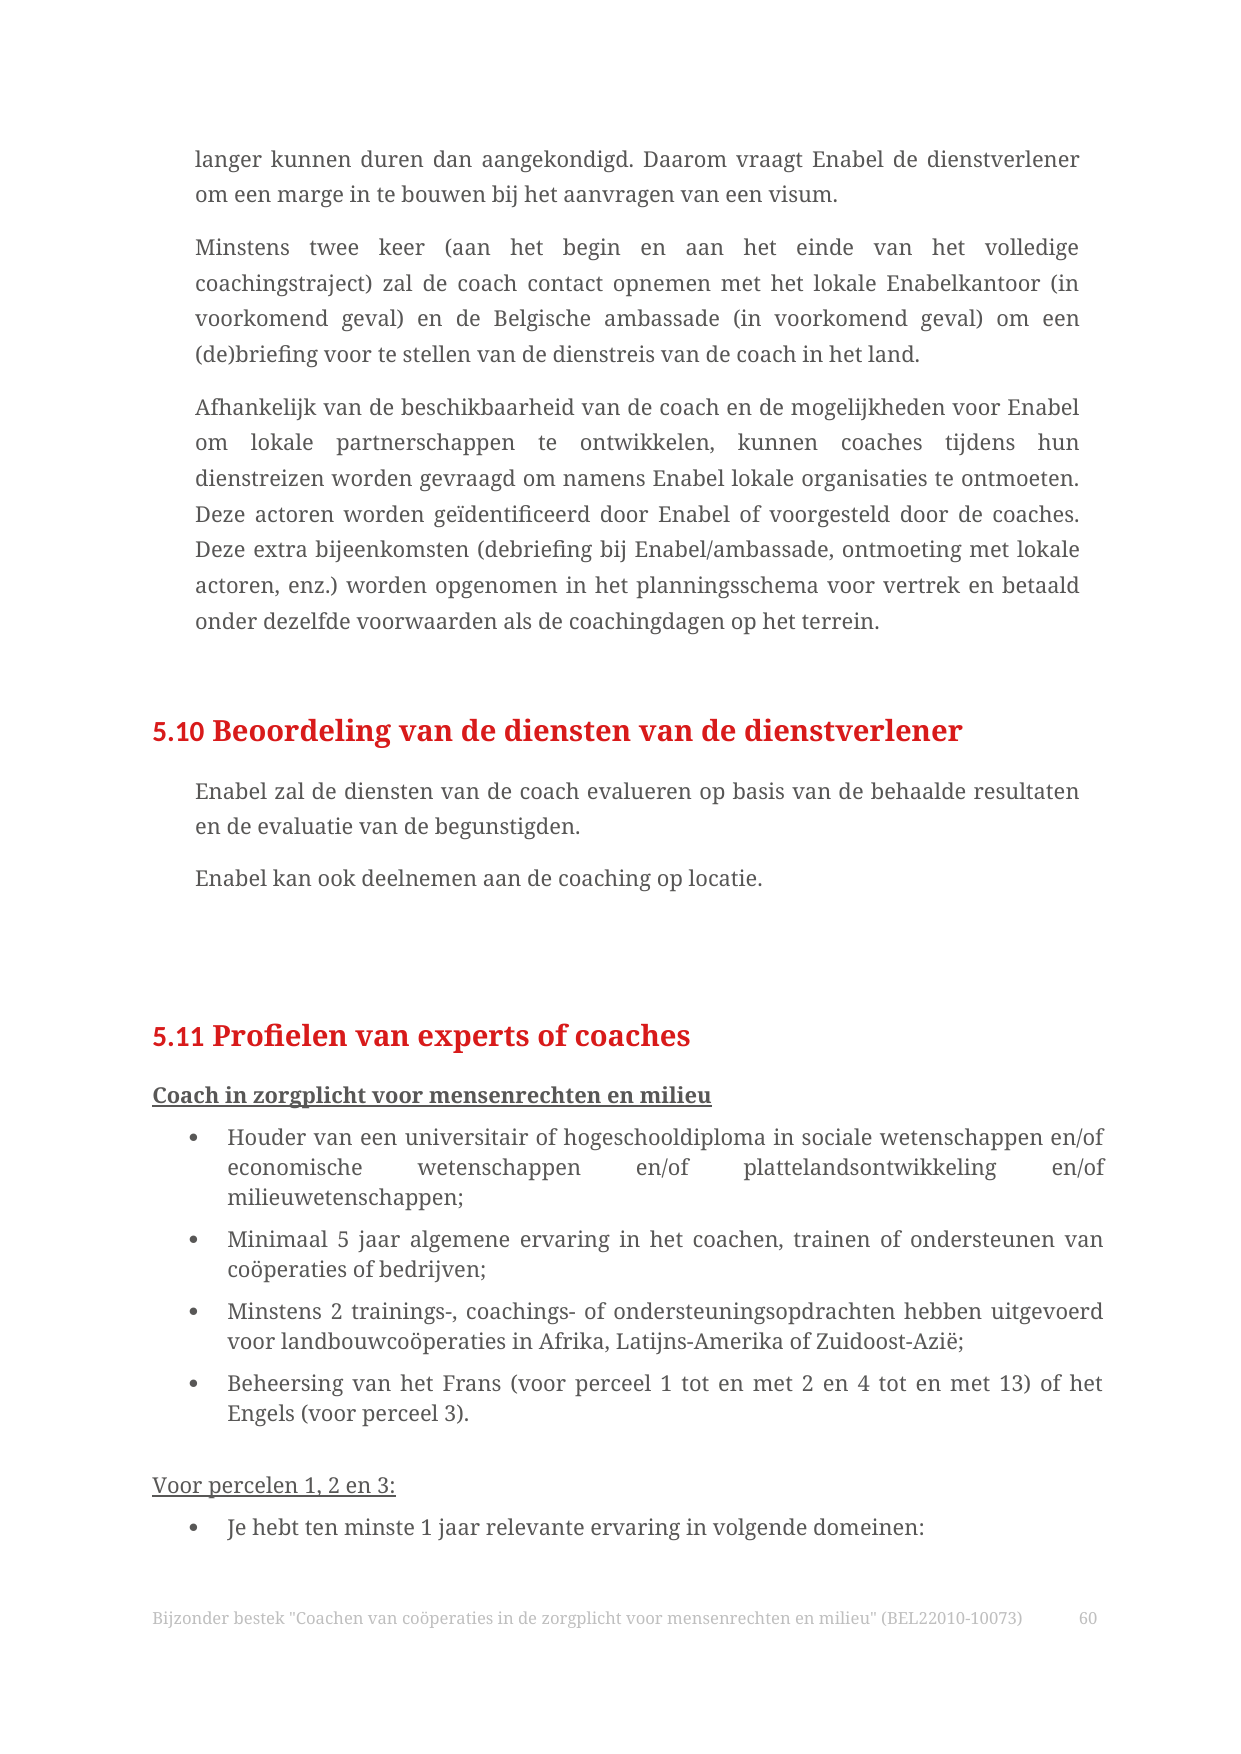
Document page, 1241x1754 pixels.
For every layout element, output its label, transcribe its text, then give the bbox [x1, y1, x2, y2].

text Voor percelen 1, 2 en 3: [152, 1440, 1105, 1500]
text Coach in zorgplicht voor mensenrechten en milieu [152, 1080, 1105, 1109]
subtitle Beoordeling van de diensten van de dienstverlener [152, 711, 1105, 750]
list Minstens 2 trainings-, coachings- of ondersteuningsopdrachten hebben uitgevoerd voor landbouwcoöperaties in Afrika, Latijns-Amerika of Zuidoost-Azië; [189, 1296, 1105, 1356]
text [195, 144, 1081, 209]
text Enabel zal de diensten van de coach evalueren op basis van de behaalde resultaten en de evaluatie van de begunstigden. [195, 776, 1081, 841]
list Je hebt ten minste 1 jaar relevante ervaring in volgende domeinen: [189, 1512, 1105, 1542]
text Afhankelijk van de beschikbaarheid van de coach en de mogelijkheden voor Enabel om lokale partnerschappen te ontwikkelen, kunnen coaches tijdens hun dienstreizen worden gevraagd om namens Enabel lokale organisaties te ontmoeten. Deze actoren worden geïdentificeerd door Enabel of voorgesteld door de coaches. Deze extra bijeenkomsten (debriefing bij Enabel/ambassade, ontmoeting met lokale actoren, enz.) worden opgenomen in het planningsschema voor vertrek en betaald onder dezelfde voorwaarden als de coachingdagen op het terrein. [195, 391, 1081, 636]
text Enabel kan ook deelnemen aan de coaching op locatie. [195, 863, 1105, 892]
text Minstens twee keer (aan het begin en aan het einde van het volledige coachingstraject) zal de coach contact opnemen met het lokale Enabelkantoor (in voorkomend geval) en de Belgische ambassade (in voorkomend geval) om een (de)briefing voor te stellen van de dienstreis van de coach in het land. [195, 232, 1081, 369]
list Minimaal 5 jaar algemene ervaring in het coachen, trainen of ondersteunen van coöperaties of bedrijven; [189, 1224, 1105, 1283]
list Houder van een universitair of hogeschooldiploma in sociale wetenschappen en/of economische wetenschappen en/of plattelandsontwikkeling en/of milieuwetenschappen; [189, 1122, 1105, 1211]
subtitle Profielen van experts of coaches [152, 1015, 1105, 1055]
list Beheersing van het Frans (voor perceel 1 tot en met 2 en 4 tot en met 13) of het Engels (voor perceel 3). [189, 1368, 1105, 1428]
